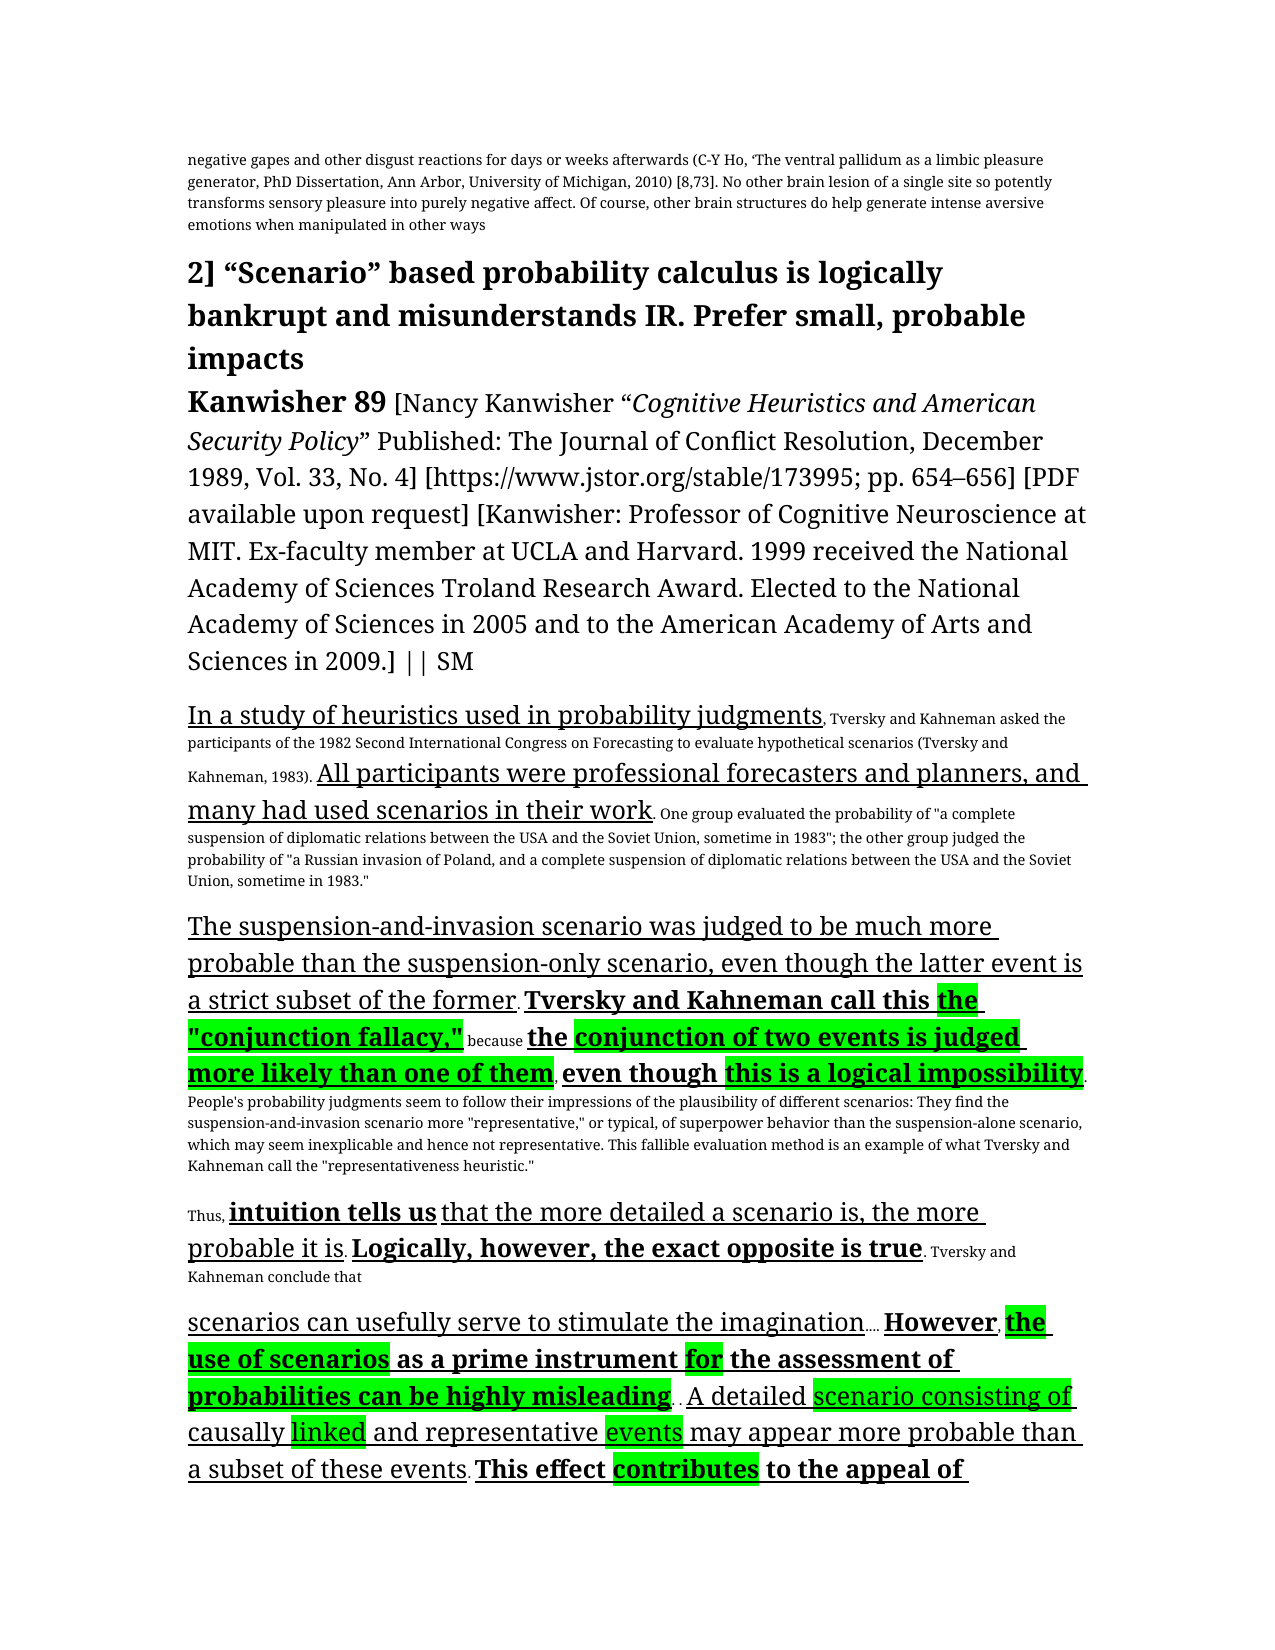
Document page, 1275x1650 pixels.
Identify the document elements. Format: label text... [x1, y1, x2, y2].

text The suspension-and-invasion scenario was judged to be much more probable than the suspension-only scenario, even though the latter event is a strict subset of the former. Tversky and Kahneman call this the "conjunction fallacy," because the conjunction of two events is judged more likely than one of them, even though this is a logical impossibility. People's probability judgments seem to follow their impressions of the plausibility of different scenarios: They find the suspension-and-invasion scenario more "representative," or typical, of superpower behavior than the suspension-alone scenario, which may seem inexplicable and hence not representative. This fallible evaluation method is an example of what Tversky and Kahneman call the "representativeness heuristic." [187, 909, 1087, 1176]
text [187, 1305, 1087, 1486]
text In a study of heuristics used in probability judgments, Tversky and Kahneman asked the participants of the 1982 Second International Congress on Forecasting to evaluate hypothetical scenarios (Tversky and Kahneman, 1983). All participants were professional forecasters and planners, and many had used scenarios in their work. One group evaluated the probability of "a complete suspension of diplomatic relations between the USA and the Soviet Union, sometime in 1983"; the other group judged the probability of "a Russian invasion of Poland, and a complete suspension of diplomatic relations between the USA and the Soviet Union, sometime in 1983." [187, 697, 1087, 891]
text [187, 150, 1087, 234]
subtitle 2] “Scenario” based probability calculus is logically bankrupt and misunderstands IR. Prefer small, probable impacts [187, 252, 1087, 378]
text Thus, intuition tells us that the more detailed a scenario is, the more probable it is. Logically, however, the exact opposite is true. Tversky and Kahneman conclude that [187, 1194, 1087, 1287]
text Kanwisher 89 [Nancy Kanwisher “Cognitive Heuristics and American Security Policy” Published: The Journal of Conflict Resolution, December 1989, Vol. 33, No. 4] [https://www.jstor.org/stable/173995; pp. 654–656] [PDF available upon request] [Kanwisher: Professor of Cognitive Neuroscience at MIT. Ex-faculty member at UCLA and Harvard. 1999 received the National Academy of Sciences Troland Research Award. Elected to the National Academy of Sciences in 2005 and to the American Academy of Arts and Sciences in 2009.] || SM [187, 381, 1087, 678]
